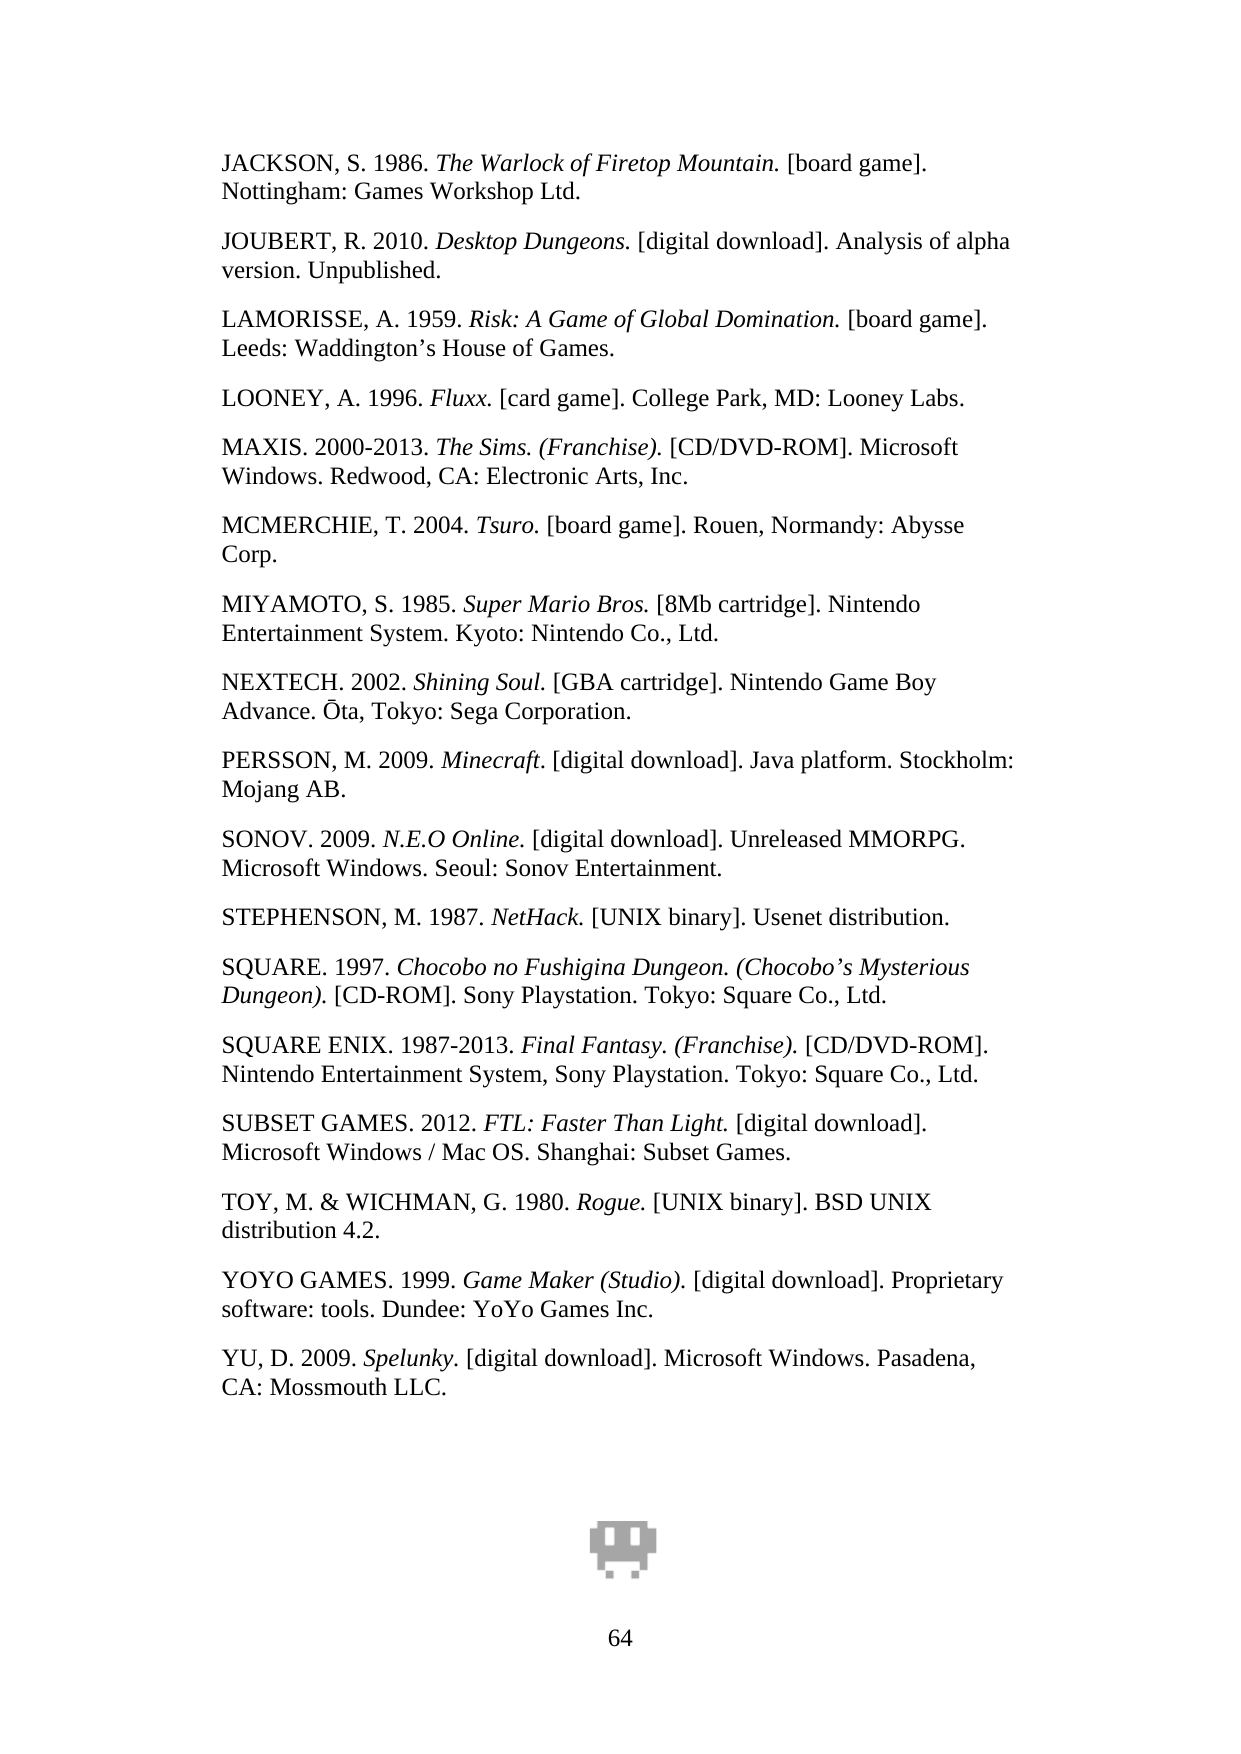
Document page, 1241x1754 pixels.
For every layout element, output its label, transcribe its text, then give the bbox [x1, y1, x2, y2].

text SONOV. 2009. N.E.O Online. [digital download]. Unreleased MMORPG. Microsoft Windows. Seoul: Sonov Entertainment. [221, 824, 1019, 881]
text MAXIS. 2000-2013. The Sims. (Franchise). [CD/DVD-ROM]. Microsoft Windows. Redwood, CA: Electronic Arts, Inc. [221, 432, 1019, 490]
text PERSSON, M. 2009. Minecraft. [digital download]. Java platform. Stockholm: Mojang AB. [221, 746, 1019, 803]
text SQUARE ENIX. 1987-2013. Final Fantasy. (Franchise). [CD/DVD-ROM]. Nintendo Entertainment System, Sony Playstation. Tokyo: Square Co., Ltd. [221, 1030, 1019, 1088]
text SUBSET GAMES. 2012. FTL: Faster Than Light. [digital download]. Microsoft Windows / Mac OS. Shanghai: Subset Games. [221, 1108, 1019, 1166]
text MCMERCHIE, T. 2004. Tsuro. [board game]. Rouen, Normandy: Abysse Corp. [221, 511, 1019, 568]
text LOONEY, A. 1996. Fluxx. [card game]. College Park, MD: Looney Labs. [221, 383, 1019, 411]
text YU, D. 2009. Spelunky. [digital download]. Microsoft Windows. Pasadena, CA: Mossmouth LLC. [221, 1343, 1019, 1401]
text NEXTECH. 2002. Shining Soul. [GBA cartridge]. Nintendo Game Boy Advance. Ōta, Tokyo: Sega Corporation. [221, 667, 1019, 725]
text STEPHENSON, M. 1987. NetHack. [UNIX binary]. Usenet distribution. [221, 902, 1019, 931]
picture [589, 1521, 657, 1588]
text TOY, M. & WICHMAN, G. 1980. Rogue. [UNIX binary]. BSD UNIX distribution 4.2. [221, 1187, 1019, 1244]
text LAMORISSE, A. 1959. Risk: A Game of Global Domination. [board game]. Leeds: Waddington’s House of Games. [221, 304, 1019, 362]
text SQUARE. 1997. Chocobo no Fushigina Dungeon. (Chocobo’s Mysterious Dungeon). [CD-ROM]. Sony Playstation. Tokyo: Square Co., Ltd. [221, 952, 1019, 1009]
text YOYO GAMES. 1999. Game Maker (Studio). [digital download]. Proprietary software: tools. Dundee: YoYo Games Inc. [221, 1265, 1019, 1323]
text JOUBERT, R. 2010. Desktop Dungeons. [digital download]. Analysis of alpha version. Unpublished. [221, 226, 1019, 283]
text MIYAMOTO, S. 1985. Super Mario Bros. [8Mb cartridge]. Nintendo Entertainment System. Kyoto: Nintendo Co., Ltd. [221, 589, 1019, 646]
text JACKSON, S. 1986. The Warlock of Firetop Mountain. [board game]. Nottingham: Games Workshop Ltd. [221, 148, 1019, 205]
